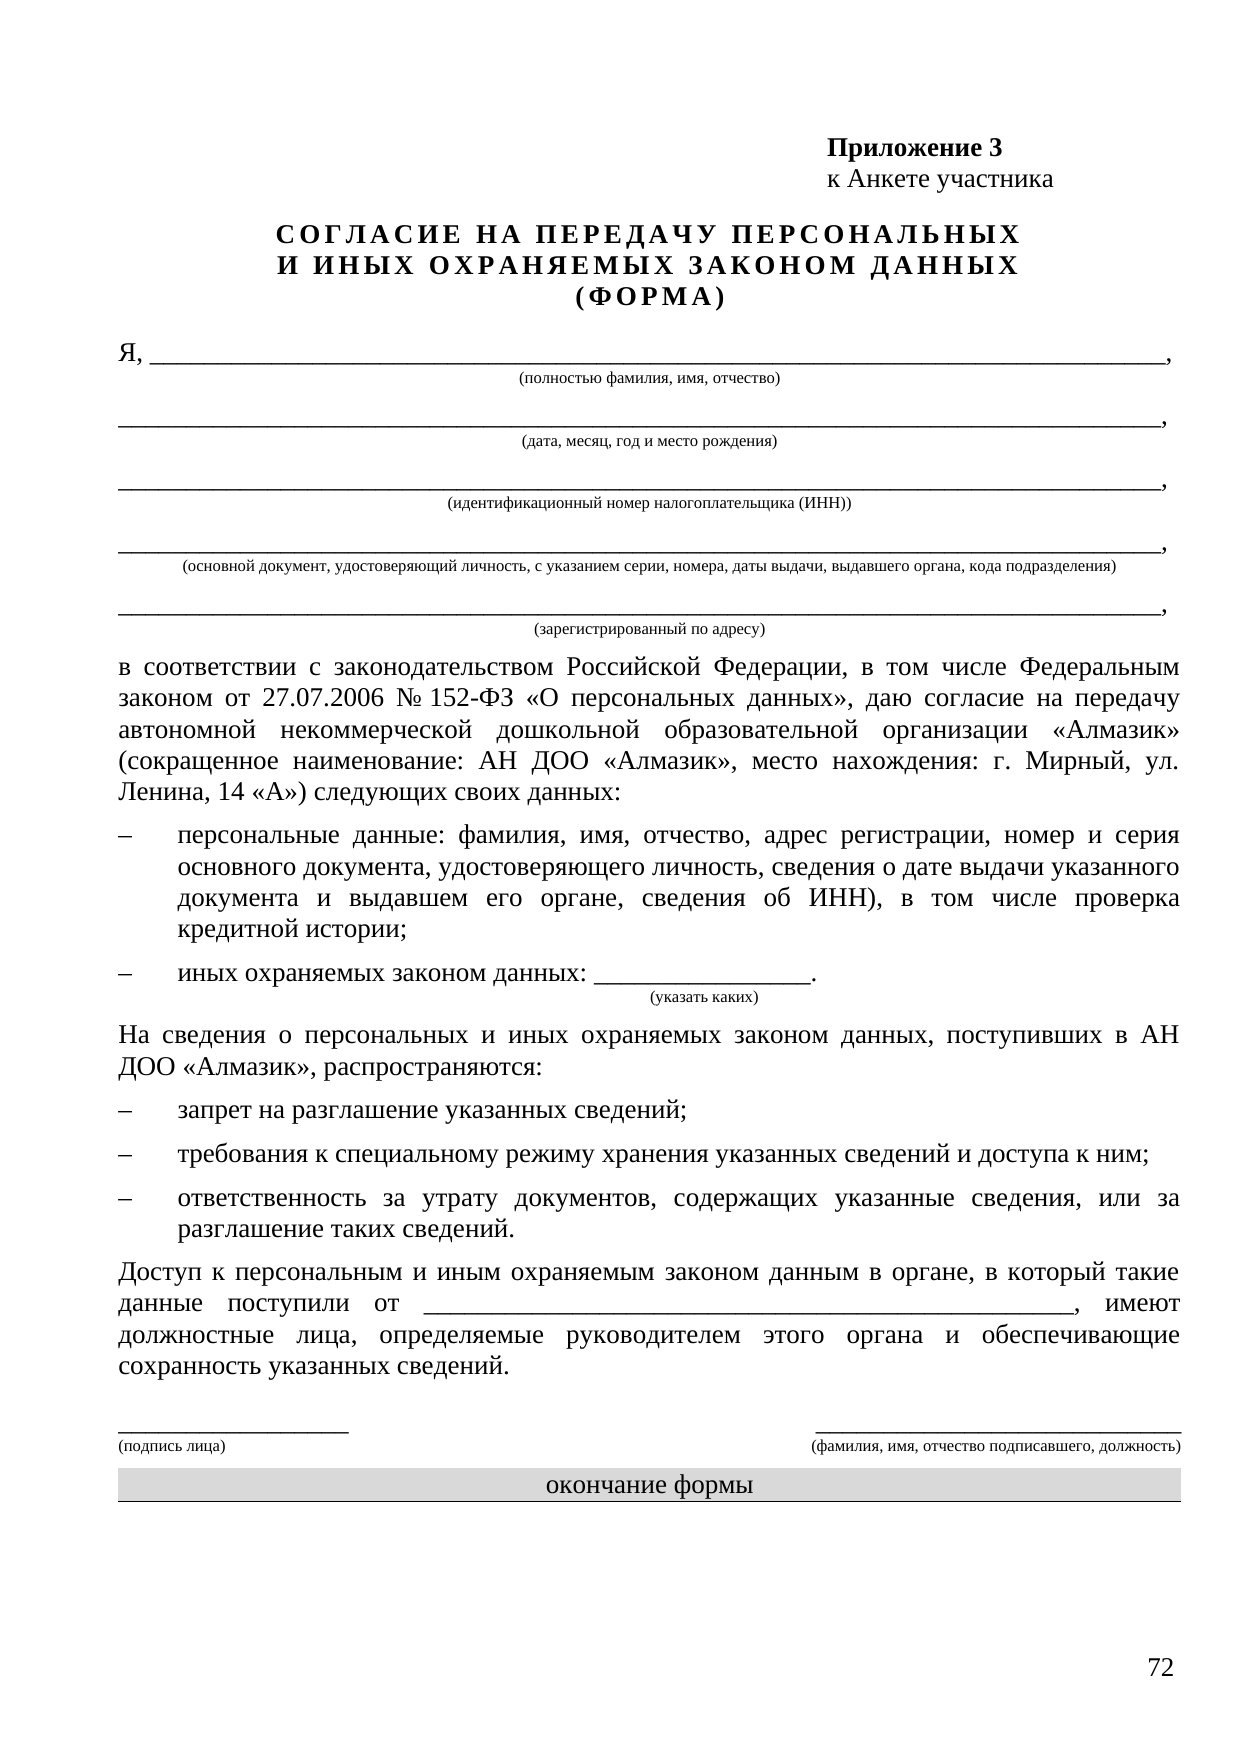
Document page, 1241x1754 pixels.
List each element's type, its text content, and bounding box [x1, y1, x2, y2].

text _____________________________________________________________________________, [118, 399, 1181, 430]
text окончание формы [118, 1468, 1181, 1501]
text _____________________________________________________________________________, [118, 588, 1181, 619]
text Приложение 3 к Анкете участника [827, 131, 1181, 193]
text _____________________________________________________________________________, [118, 525, 1181, 556]
text (указать каких) [118, 987, 1181, 1006]
text (основной документ, удостоверяющий личность, с указанием серии, номера, даты выдачи, выдавшего органа, кода подразделения) [118, 556, 1181, 575]
text Я, ___________________________________________________________________________, [118, 336, 1181, 367]
list запрет на разглашение указанных сведений; [118, 1093, 1181, 1124]
text _____________________________________________________________________________, [118, 462, 1181, 493]
text (идентификационный номер налогоплательщика (ИНН)) [118, 493, 1181, 512]
list требования к специальному режиму хранения указанных сведений и доступа к ним; [118, 1137, 1181, 1168]
text (полностью фамилия, имя, отчество) [118, 367, 1181, 387]
text На сведения о персональных и иных охраняемых законом данных, поступивших в АН ДОО «Алмазик», распространяются: [118, 1018, 1181, 1081]
text Доступ к персональным и иным охраняемым законом данным в органе, в который такие данные поступили от ________________________________________________, имеют должностные лица, определяемые руководителем этого органа и обеспечивающие сохранность указанных сведений. [118, 1255, 1181, 1380]
text (дата, месяц, год и место рождения) [118, 430, 1181, 449]
list персональные данные: фамилия, имя, отчество, адрес регистрации, номер и серия основного документа, удостоверяющего личность, сведения о дате выдачи указанного документа и выдавшем его органе, сведения об ИНН), в том числе проверка кредитной истории; [118, 819, 1181, 943]
text _________________ ___________________________ [118, 1405, 1181, 1436]
list иных охраняемых законом данных: ________________. [118, 956, 1181, 987]
text Согласие на передачу персональных и иных охраняемых законом данных (форма) [118, 218, 1181, 311]
text (зарегистрированный по адресу) [118, 619, 1181, 638]
list ответственность за утрату документов, содержащих указанные сведения, или за разглашение таких сведений. [118, 1181, 1181, 1243]
text (подпись лица) (фамилия, имя, отчество подписавшего, должность) [118, 1436, 1181, 1455]
text в соответствии с законодательством Российской Федерации, в том числе Федеральным законом от 27.07.2006 № 152-ФЗ «О персональных данных», даю согласие на передачу автономной некоммерческой дошкольной образовательной организации «Алмазик» (сокращенное наименование: АН ДОО «Алмазик», место нахождения: г. Мирный, ул. Ленина, 14 «А») следующих своих данных: [118, 650, 1181, 806]
